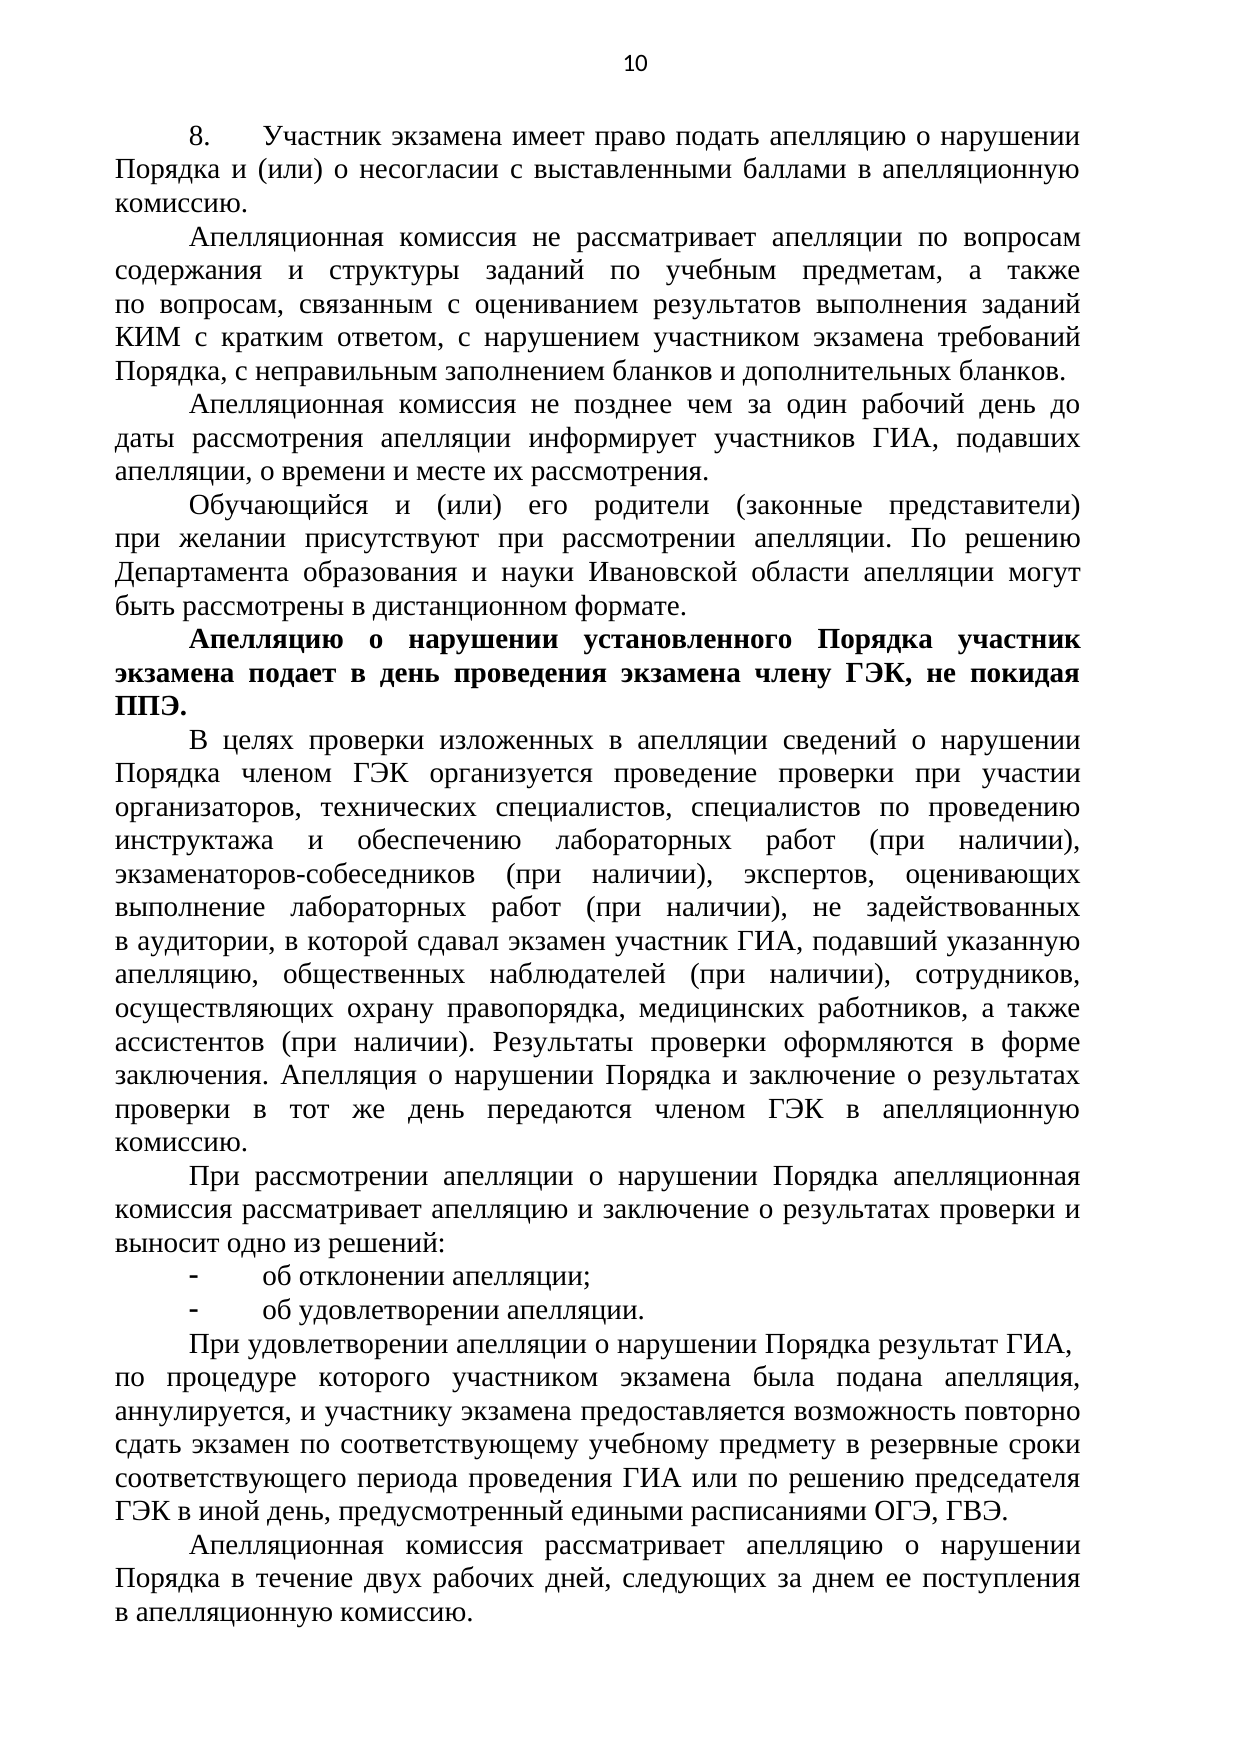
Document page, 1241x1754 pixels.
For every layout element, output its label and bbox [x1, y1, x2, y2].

table_header [103, 118, 1093, 1628]
